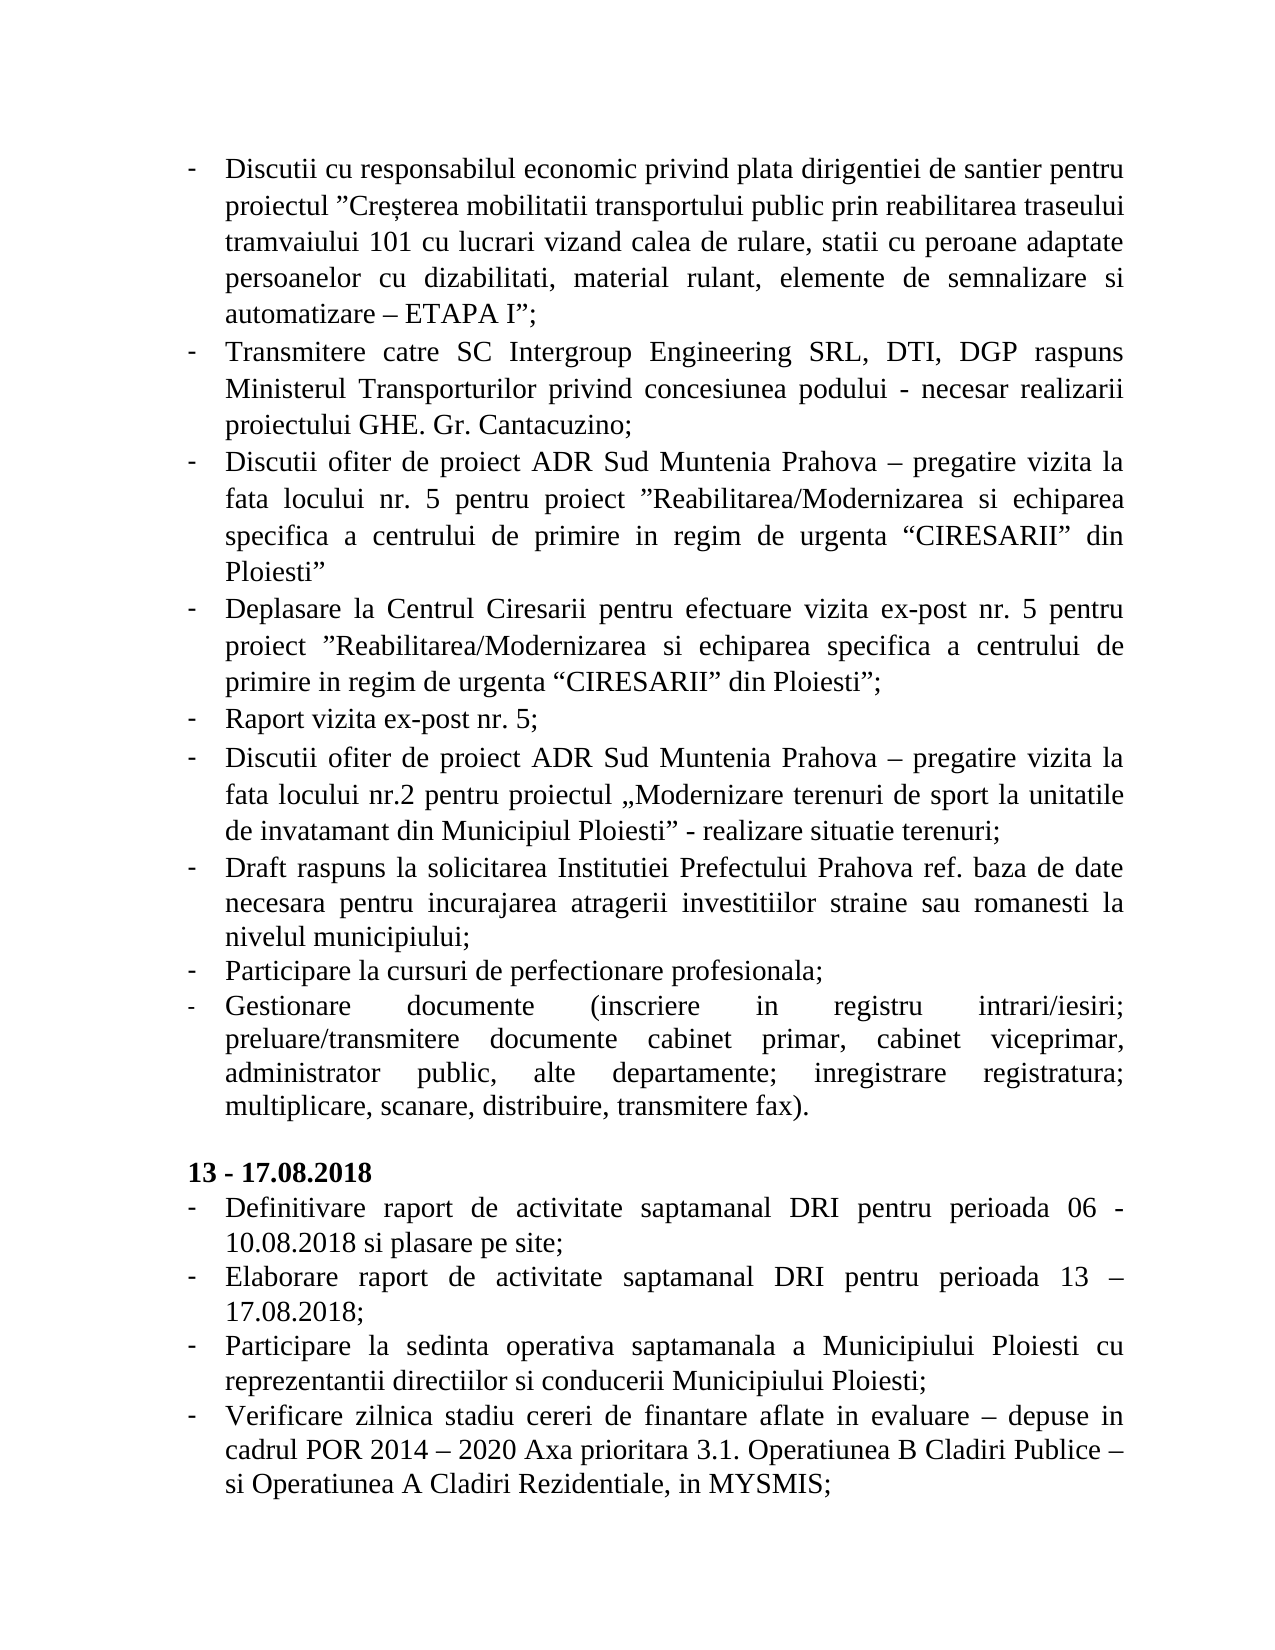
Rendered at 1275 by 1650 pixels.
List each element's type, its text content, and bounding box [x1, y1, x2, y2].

list Transmitere catre SC Intergroup Engineering SRL, DTI, DGP raspuns Ministerul Transporturilor privind concesiunea podului - necesar realizarii proiectului GHE. Gr. Cantacuzino; [187, 333, 1125, 441]
list Participare la cursuri de perfectionare profesionala; [187, 952, 1125, 988]
list Raport vizita ex-post nr. 5; [187, 701, 1125, 736]
list Gestionare documente (inscriere in registru intrari/iesiri; preluare/transmitere documente cabinet primar, cabinet viceprimar, administrator public, alte departamente; inregistrare registratura; multiplicare, scanare, distribuire, transmitere fax). [187, 988, 1125, 1122]
list Participare la sedinta operativa saptamanala a Municipiului Ploiesti cu reprezentantii directiilor si conducerii Municipiului Ploiesti; [187, 1327, 1125, 1397]
list Discutii ofiter de proiect ADR Sud Muntenia Prahova – pregatire vizita la fata locului nr. 5 pentru proiect ”Reabilitarea/Modernizarea si echiparea specifica a centrului de primire in regim de urgenta “CIRESARII” din Ploiesti” [187, 443, 1125, 587]
list Elaborare raport de activitate saptamanal DRI pentru perioada 13 – 17.08.2018; [187, 1258, 1125, 1327]
list Discutii ofiter de proiect ADR Sud Muntenia Prahova – pregatire vizita la fata locului nr.2 pentru proiectul „Modernizare terenuri de sport la unitatile de invatamant din Municipiul Ploiesti” - realizare situatie terenuri; [187, 739, 1125, 847]
list Draft raspuns la solicitarea Institutiei Prefectului Prahova ref. baza de date necesara pentru incurajarea atragerii investitiilor straine sau romanesti la nivelul municipiului; [187, 849, 1125, 952]
list Definitivare raport de activitate saptamanal DRI pentru perioada 06 - 10.08.2018 si plasare pe site; [187, 1189, 1125, 1258]
list Discutii cu responsabilul economic privind plata dirigentiei de santier pentru proiectul ”Creșterea mobilitatii transportului public prin reabilitarea traseului tramvaiului 101 cu lucrari vizand calea de rulare, statii cu peroane adaptate persoanelor cu dizabilitati, material rulant, elemente de semnalizare si automatizare – ETAPA I”; [187, 150, 1125, 330]
text 13 - 17.08.2018 [187, 1156, 1125, 1189]
list Verificare zilnica stadiu cereri de finantare aflate in evaluare – depuse in cadrul POR 2014 – 2020 Axa prioritara 3.1. Operatiunea B Cladiri Publice – si Operatiunea A Cladiri Rezidentiale, in MYSMIS; [187, 1397, 1125, 1499]
list Deplasare la Centrul Ciresarii pentru efectuare vizita ex-post nr. 5 pentru proiect ”Reabilitarea/Modernizarea si echiparea specifica a centrului de primire in regim de urgenta “CIRESARII” din Ploiesti”; [187, 590, 1125, 698]
